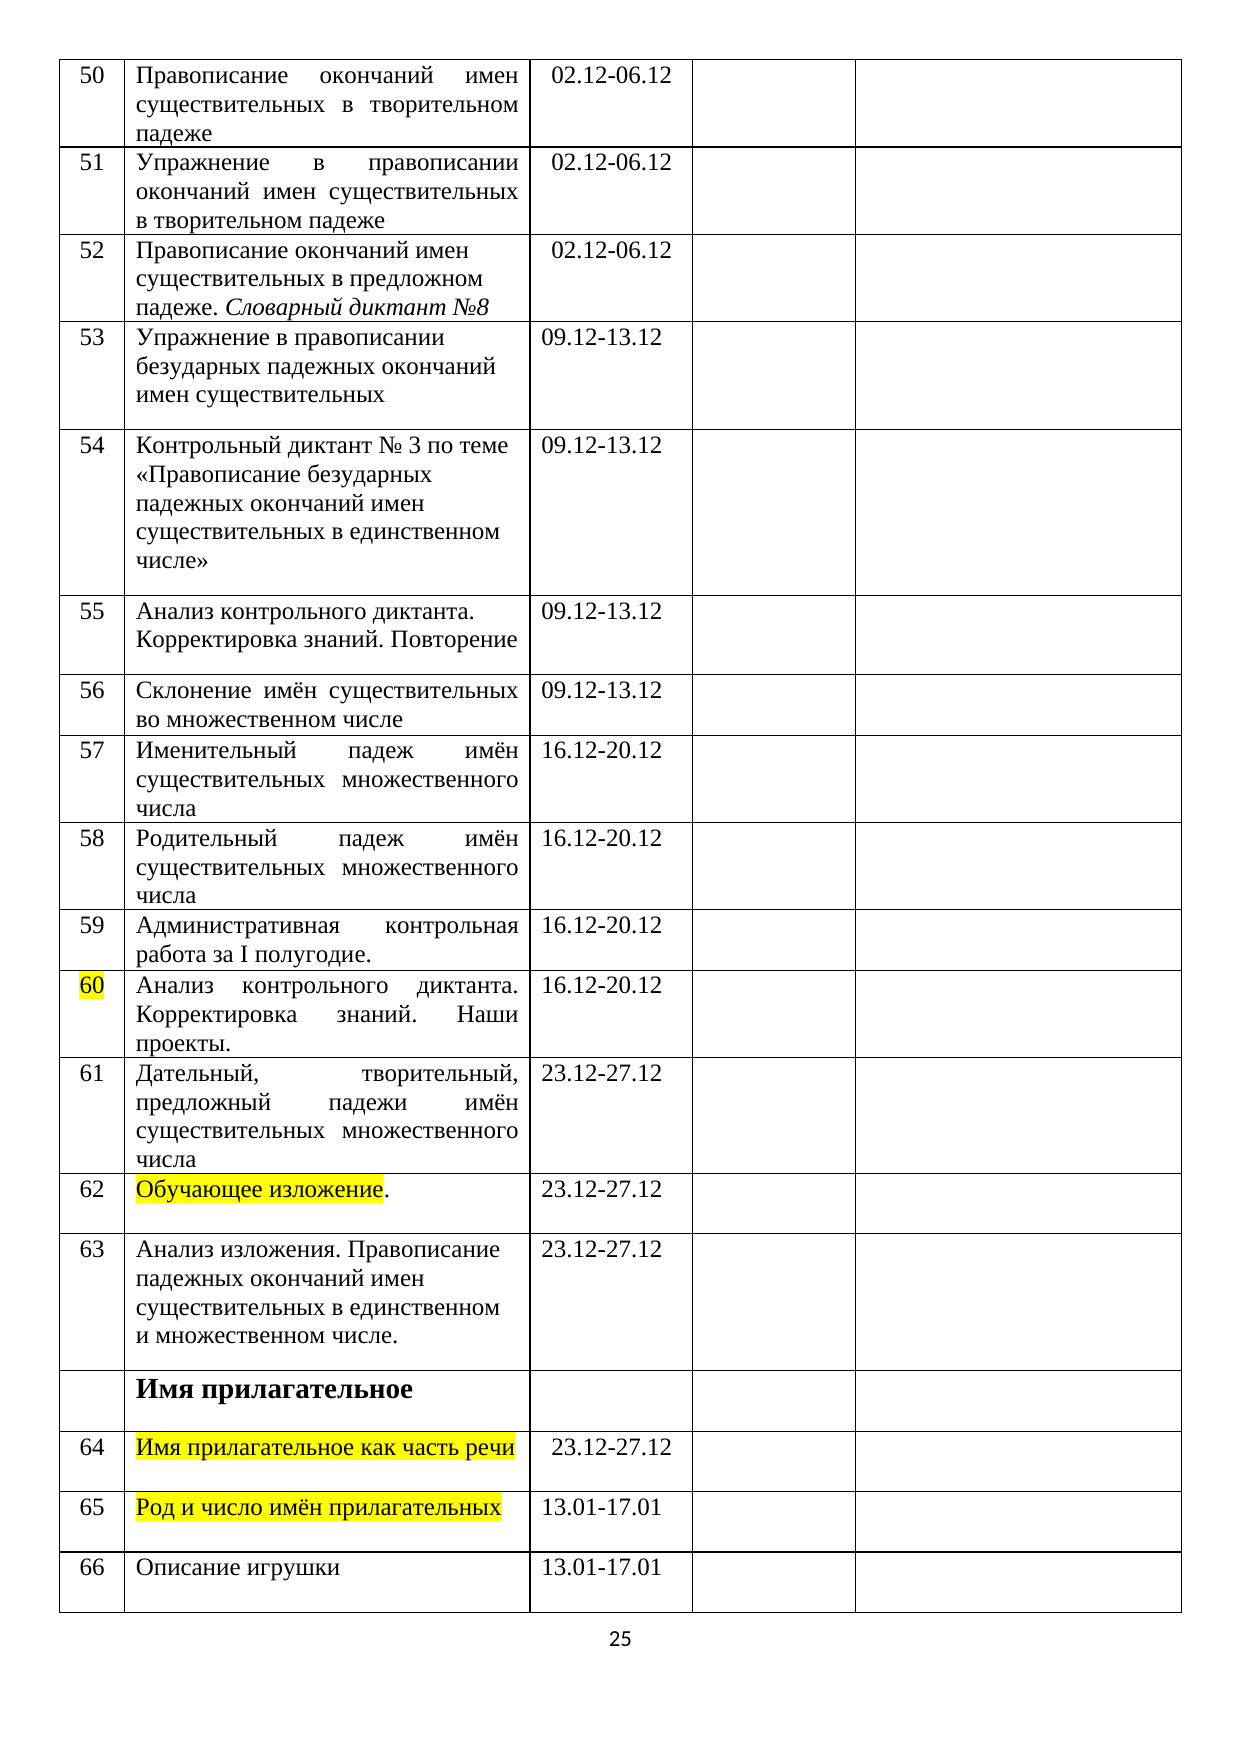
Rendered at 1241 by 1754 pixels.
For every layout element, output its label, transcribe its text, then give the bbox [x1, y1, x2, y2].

table_cell Описание игрушки [125, 1553, 529, 1612]
table_cell 51 [60, 148, 124, 234]
table_cell [693, 1234, 855, 1370]
table_cell [693, 971, 855, 1057]
table_cell [856, 675, 1181, 734]
table_cell [60, 1371, 124, 1431]
table_cell [693, 1432, 855, 1491]
table_cell [693, 736, 855, 822]
table_cell 59 [60, 910, 124, 969]
table_cell [856, 823, 1181, 909]
table_cell [693, 823, 855, 909]
table_cell Родительный падеж имён существительных множественного числа [125, 823, 529, 909]
table_cell [856, 1058, 1181, 1173]
table_cell 50 [60, 60, 124, 146]
table_cell 60 [60, 971, 124, 1057]
table_cell 54 [60, 430, 124, 595]
table_cell [693, 596, 855, 674]
table_cell Административная контрольная работа за I полугодие. [125, 910, 529, 969]
table_cell 23.12-27.12 [531, 1174, 692, 1233]
table_cell [856, 430, 1181, 595]
table_cell Род и число имён прилагательных [125, 1492, 529, 1551]
table_cell [856, 971, 1181, 1057]
table_cell [856, 148, 1181, 234]
table_cell 16.12-20.12 [531, 910, 692, 969]
table_cell [856, 1492, 1181, 1551]
table_cell 23.12-27.12 [531, 1234, 692, 1370]
table_cell [856, 1174, 1181, 1233]
table_cell 02.12-06.12 [531, 235, 692, 321]
table_cell [531, 1371, 692, 1431]
table_cell Анализ контрольного диктанта. Корректировка знаний. Наши проекты. [125, 971, 529, 1057]
table_cell [693, 1492, 855, 1551]
table_cell [693, 430, 855, 595]
table_cell 02.12-06.12 [531, 148, 692, 234]
table_cell [693, 910, 855, 969]
table_cell [856, 1553, 1181, 1612]
table_cell Имя прилагательное [125, 1371, 529, 1431]
table_cell [693, 1553, 855, 1612]
table_cell [856, 596, 1181, 674]
table_cell Упражнение в правописании безударных падежных окончаний имен существительных [125, 322, 529, 429]
table_cell 62 [60, 1174, 124, 1233]
table_cell [856, 60, 1181, 146]
table_cell [693, 1058, 855, 1173]
table_cell Имя прилагательное как часть речи [125, 1432, 529, 1491]
table_cell 58 [60, 823, 124, 909]
table_cell 23.12-27.12 [531, 1058, 692, 1173]
table_cell 65 [60, 1492, 124, 1551]
table_cell [856, 235, 1181, 321]
table_cell 16.12-20.12 [531, 736, 692, 822]
table_cell [693, 60, 855, 146]
table_cell [856, 1234, 1181, 1370]
table_cell [856, 910, 1181, 969]
table_cell 13.01-17.01 [531, 1553, 692, 1612]
table_cell 23.12-27.12 [531, 1432, 692, 1491]
table_cell [856, 1432, 1181, 1491]
table_cell [693, 148, 855, 234]
table_cell 61 [60, 1058, 124, 1173]
table_cell Склонение имён существительных во множественном числе [125, 675, 529, 734]
table_cell Анализ изложения. Правописание падежных окончаний имен существительных в единственном и множественном числе. [125, 1234, 529, 1370]
table_cell 13.01-17.01 [531, 1492, 692, 1551]
table_cell Контрольный диктант № 3 по теме «Правописание безударных падежных окончаний имен существительных в единственном числе» [125, 430, 529, 595]
table_cell 55 [60, 596, 124, 674]
table_cell 57 [60, 736, 124, 822]
table_cell [856, 1371, 1181, 1431]
table_cell [693, 235, 855, 321]
table_cell [693, 675, 855, 734]
table_cell [856, 322, 1181, 429]
table_cell Дательный, творительный, предложный падежи имён существительных множественного числа [125, 1058, 529, 1173]
table_cell 16.12-20.12 [531, 823, 692, 909]
table_cell 09.12-13.12 [531, 675, 692, 734]
table_cell 09.12-13.12 [531, 430, 692, 595]
table_cell 16.12-20.12 [531, 971, 692, 1057]
table_cell 66 [60, 1553, 124, 1612]
table_cell 09.12-13.12 [531, 596, 692, 674]
table_cell 56 [60, 675, 124, 734]
table_cell [693, 1371, 855, 1431]
table_cell 53 [60, 322, 124, 429]
table_cell [693, 1174, 855, 1233]
table_cell [856, 736, 1181, 822]
table_cell Именительный падеж имён существительных множественного числа [125, 736, 529, 822]
table_cell 09.12-13.12 [531, 322, 692, 429]
table_cell 64 [60, 1432, 124, 1491]
table_cell [693, 322, 855, 429]
table_cell Обучающее изложение. [125, 1174, 529, 1233]
table_cell 02.12-06.12 [531, 60, 692, 146]
table_cell Правописание окончаний имен существительных в творительном падеже [125, 60, 529, 146]
table_cell Упражнение в правописании окончаний имен существительных в творительном падеже [125, 148, 529, 234]
table_cell 52 [60, 235, 124, 321]
table_cell Анализ контрольного диктанта. Корректировка знаний. Повторение [125, 596, 529, 674]
table_cell Правописание окончаний имен существительных в предложном падеже. Словарный диктант №8 [125, 235, 529, 321]
table_cell 63 [60, 1234, 124, 1370]
